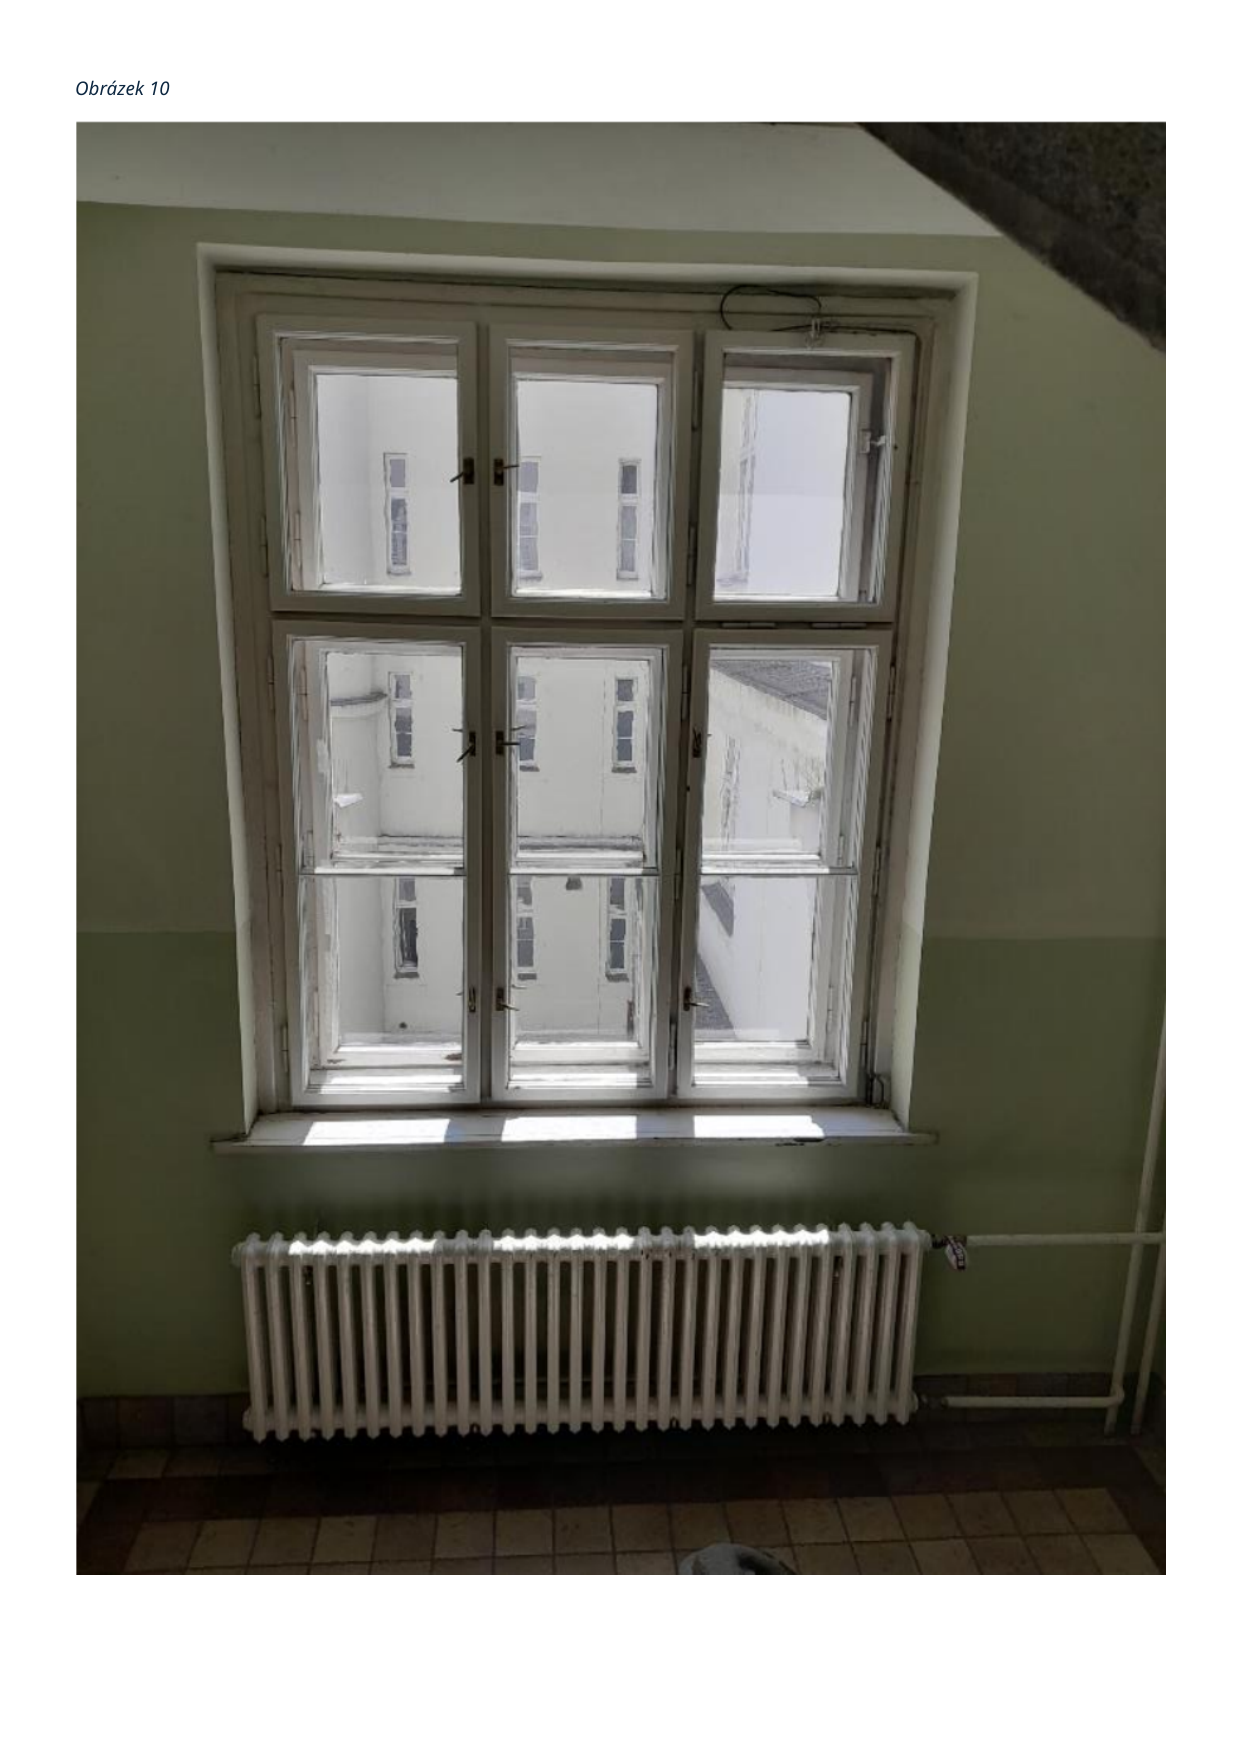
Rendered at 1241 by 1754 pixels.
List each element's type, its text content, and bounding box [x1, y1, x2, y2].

picture [77, 123, 1166, 1573]
text Obrázek 10 [75, 75, 1165, 101]
